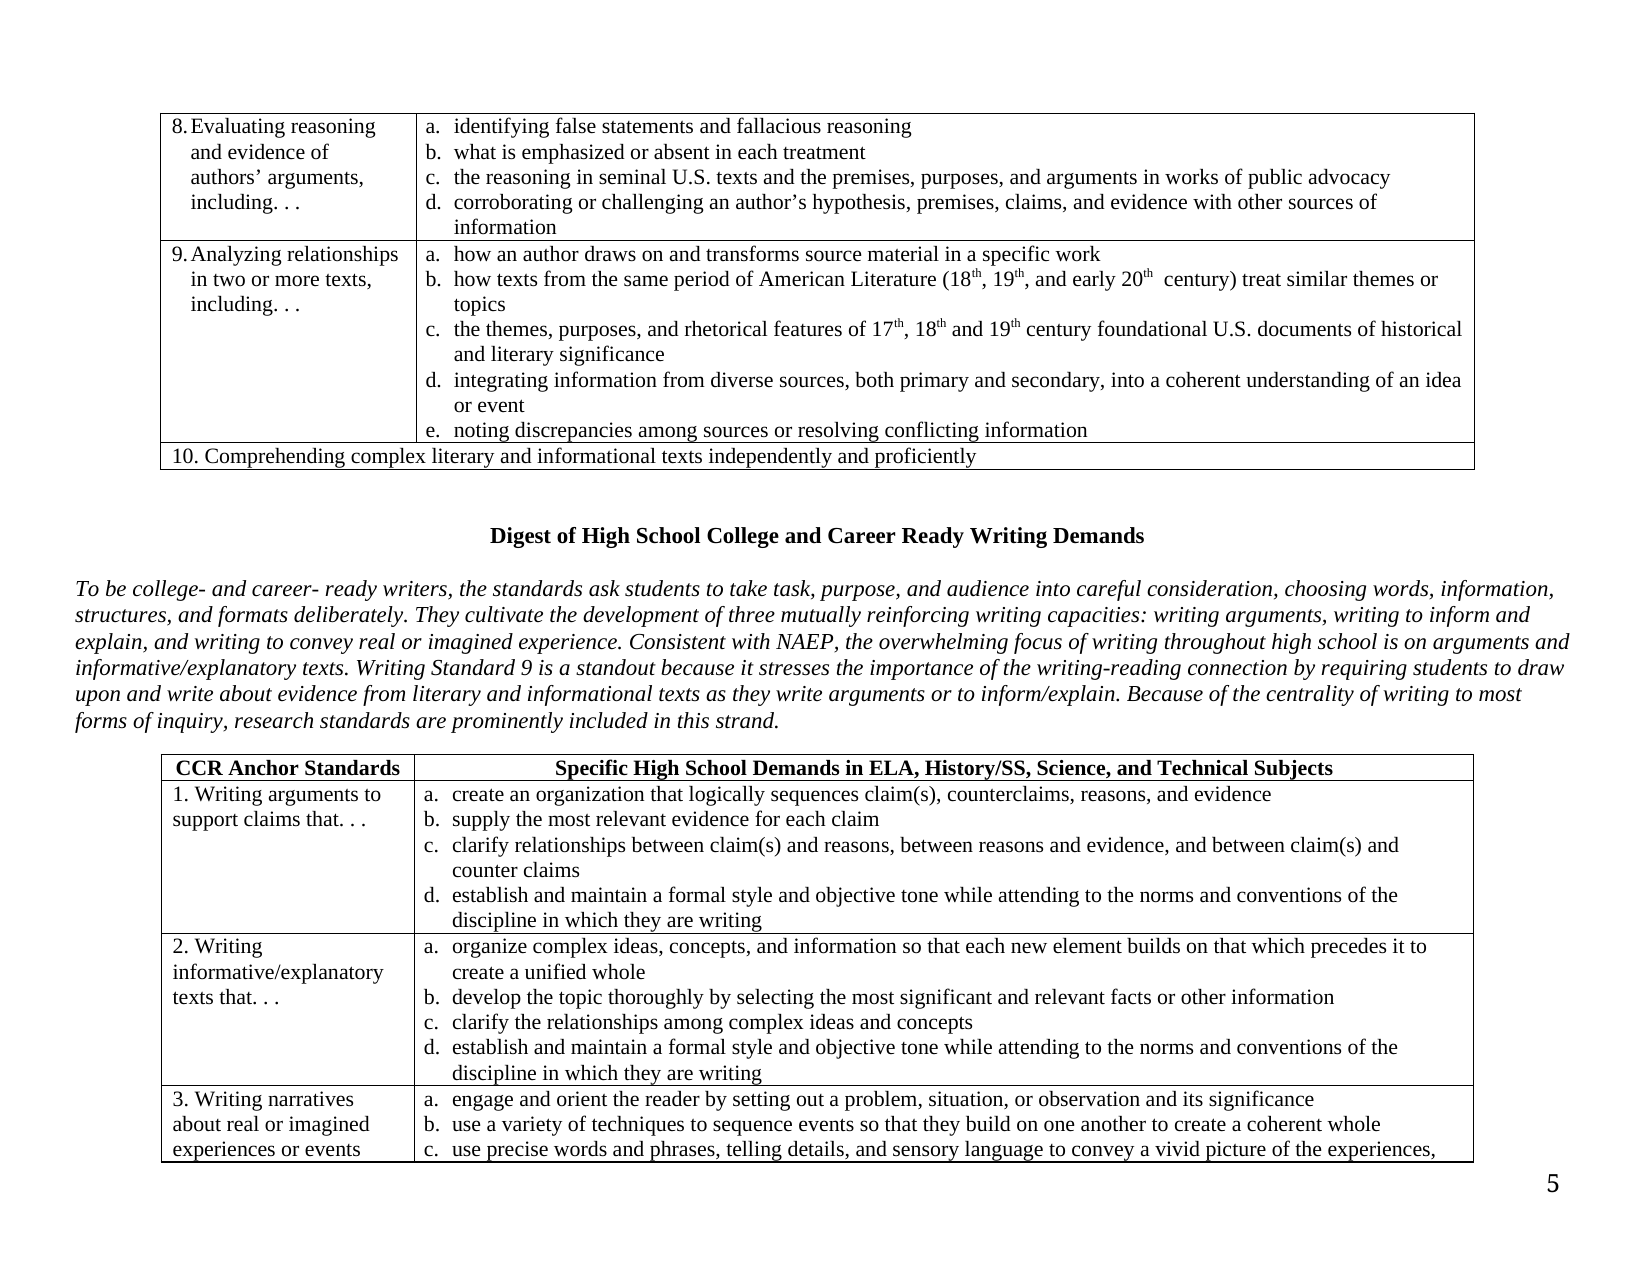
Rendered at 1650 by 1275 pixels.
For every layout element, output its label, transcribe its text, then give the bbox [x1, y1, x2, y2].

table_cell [415, 1086, 1473, 1161]
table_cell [162, 1086, 414, 1161]
table_header CCR Anchor Standards [162, 755, 414, 780]
table_cell identifying false statements and fallacious reasoning what is emphasized or absent in each treatment the reasoning in seminal U.S. texts and the premises, purposes, and arguments in works of public advocacy corroborating or challenging an author’s hypothesis, premises, claims, and evidence with other sources of information [417, 114, 1474, 239]
text To be college- and career- ready writers, the standards ask students to take task, purpose, and audience into careful consideration, choosing words, information, structures, and formats deliberately. They cultivate the development of three mutually reinforcing writing capacities: writing arguments, writing to inform and explain, and writing to convey real or imagined experience. Consistent with NAEP, the overwhelming focus of writing throughout high school is on arguments and informative/explanatory texts. Writing Standard 9 is a standout because it stresses the importance of the writing-reading connection by requiring students to draw upon and write about evidence from literary and informational texts as they write arguments or to inform/explain. Because of the centrality of writing to most forms of inquiry, research standards are prominently included in this strand. [75, 575, 1575, 733]
table_cell create an organization that logically sequences claim(s), counterclaims, reasons, and evidence supply the most relevant evidence for each claim clarify relationships between claim(s) and reasons, between reasons and evidence, and between claim(s) and counter claims establish and maintain a formal style and objective tone while attending to the norms and conventions of the discipline in which they are writing [415, 781, 1473, 932]
table_cell 1. Writing arguments to support claims that. . . [162, 781, 414, 932]
text Digest of High School College and Career Ready Writing Demands [75, 522, 1560, 549]
table_cell Analyzing relationships in two or more texts, including. . . [161, 241, 416, 442]
table_header Specific High School Demands in ELA, History/SS, Science, and Technical Subjects [415, 755, 1473, 780]
table_cell 10. Comprehending complex literary and informational texts independently and proficiently [161, 443, 1474, 468]
table_cell organize complex ideas, concepts, and information so that each new element builds on that which precedes it to create a unified whole develop the topic thoroughly by selecting the most significant and relevant facts or other information clarify the relationships among complex ideas and concepts establish and maintain a formal style and objective tone while attending to the norms and conventions of the discipline in which they are writing [415, 934, 1473, 1085]
table_cell 2. Writing informative/explanatory texts that. . . [162, 934, 414, 1085]
table_cell Evaluating reasoning and evidence of authors’ arguments, including. . . [161, 114, 416, 239]
table_cell how an author draws on and transforms source material in a specific work how texts from the same period of American Literature (18th, 19th, and early 20th century) treat similar themes or topics the themes, purposes, and rhetorical features of 17th, 18th and 19th century foundational U.S. documents of historical and literary significance integrating information from diverse sources, both primary and secondary, into a coherent understanding of an idea or event noting discrepancies among sources or resolving conflicting information [417, 241, 1474, 442]
